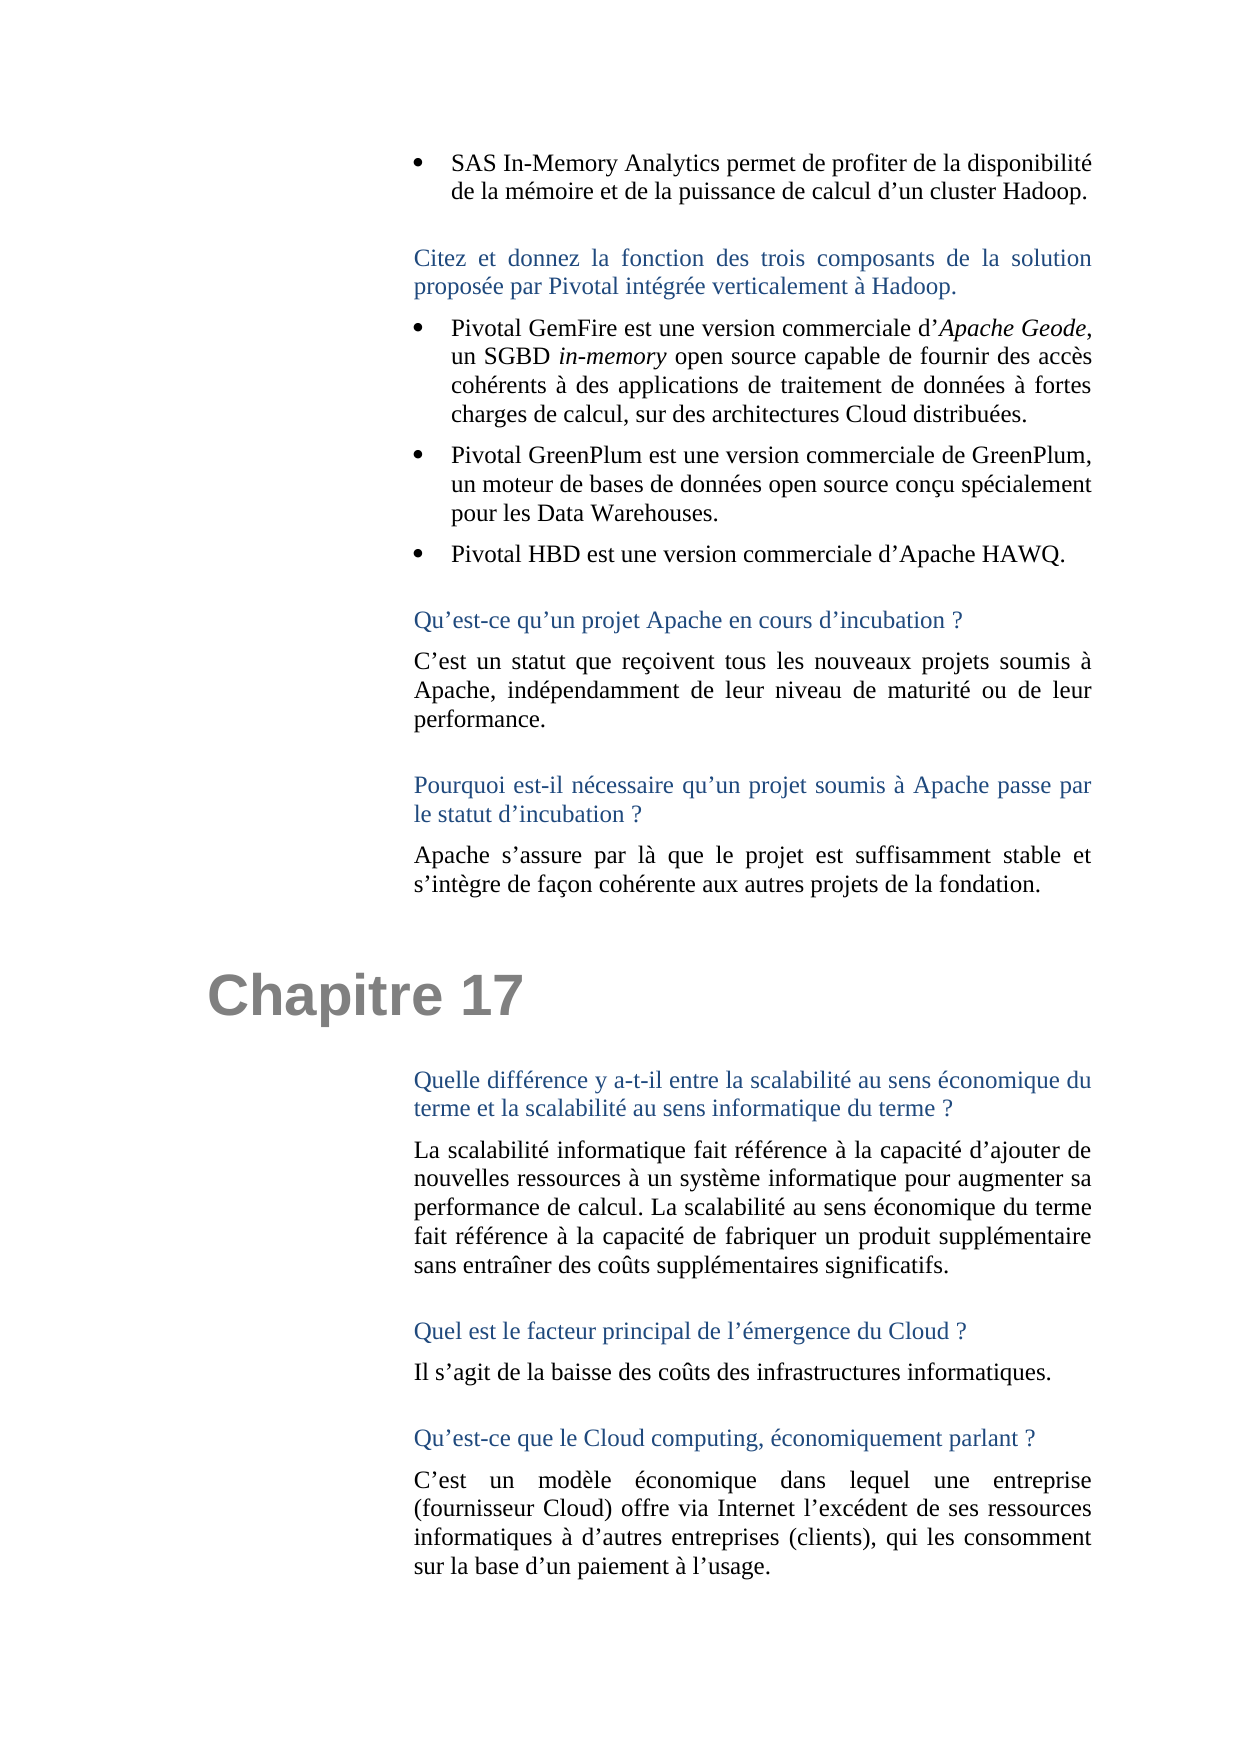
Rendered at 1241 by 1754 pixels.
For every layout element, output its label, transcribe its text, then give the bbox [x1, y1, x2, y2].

text C’est un modèle économique dans lequel une entreprise (fournisseur Cloud) offre via Internet l’excédent de ses ressources informatiques à d’autres entreprises (clients), qui les consomment sur la base d’un paiement à l’usage. [413, 1465, 1092, 1580]
text Pourquoi est-il nécessaire qu’un projet soumis à Apache passe par le statut d’incubation ? [413, 770, 1092, 828]
text Apache s’assure par là que le projet est suffisamment stable et s’intègre de façon cohérente aux autres projets de la fondation. [413, 840, 1092, 898]
text Il s’agit de la baisse des coûts des infrastructures informatiques. [413, 1357, 1092, 1386]
text Quelle différence y a-t-il entre la scalabilité au sens économique du terme et la scalabilité au sens informatique du terme ? [413, 1065, 1092, 1122]
text C’est un statut que reçoivent tous les nouveaux projets soumis à Apache, indépendamment de leur niveau de maturité ou de leur performance. [413, 646, 1092, 733]
text Chapitre 17 [207, 960, 1092, 1027]
text Quel est le facteur principal de l’émergence du Cloud ? [413, 1316, 1092, 1345]
text Qu’est-ce qu’un projet Apache en cours d’incubation ? [413, 605, 1092, 634]
text La scalabilité informatique fait référence à la capacité d’ajouter de nouvelles ressources à un système informatique pour augmenter sa performance de calcul. La scalabilité au sens économique du terme fait référence à la capacité de fabriquer un produit supplémentaire sans entraîner des coûts supplémentaires significatifs. [413, 1135, 1092, 1278]
text Qu’est-ce que le Cloud computing, économiquement parlant ? [413, 1423, 1092, 1452]
list Pivotal HBD est une version commerciale d’Apache HAWQ. [413, 539, 1092, 568]
text Citez et donnez la fonction des trois composants de la solution proposée par Pivotal intégrée verticalement à Hadoop. [413, 243, 1092, 300]
list Pivotal GreenPlum est une version commerciale de GreenPlum, un moteur de bases de données open source conçu spécialement pour les Data Warehouses. [413, 440, 1092, 526]
list Pivotal GemFire est une version commerciale d’Apache Geode, un SGBD in-memory open source capable de fournir des accès cohérents à des applications de traitement de données à fortes charges de calcul, sur des architectures Cloud distribuées. [413, 313, 1092, 428]
list SAS In-Memory Analytics permet de profiter de la disponibilité de la mémoire et de la puissance de calcul d’un cluster Hadoop. [413, 148, 1092, 205]
